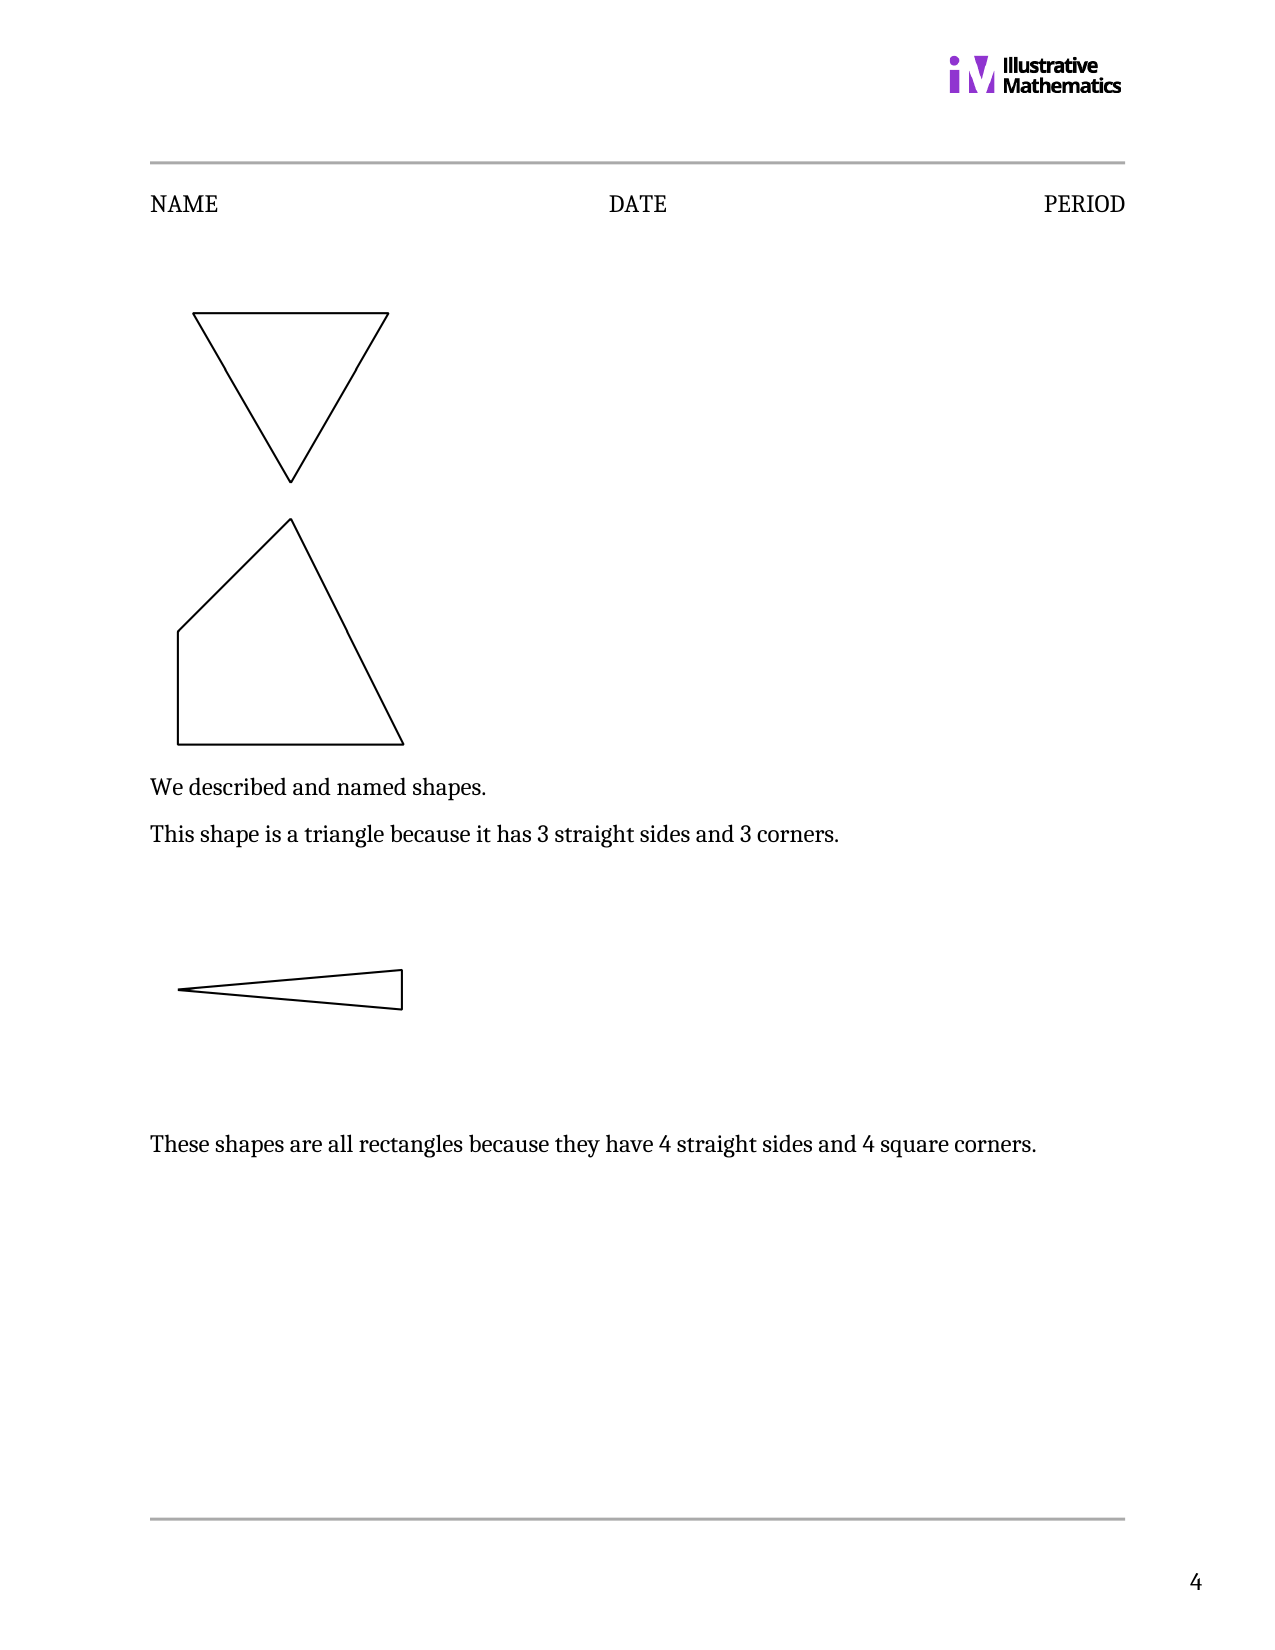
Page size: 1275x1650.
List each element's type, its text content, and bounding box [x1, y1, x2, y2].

picture [168, 510, 413, 754]
picture [168, 247, 413, 492]
picture [949, 55, 1121, 93]
text This shape is a triangle because it has 3 straight sides and 3 corners. [150, 820, 1125, 849]
picture [168, 867, 413, 1112]
text These shapes are all rectangles because they have 4 straight sides and 4 square corners. [150, 1130, 1125, 1159]
text We described and named shapes. [150, 772, 1125, 801]
